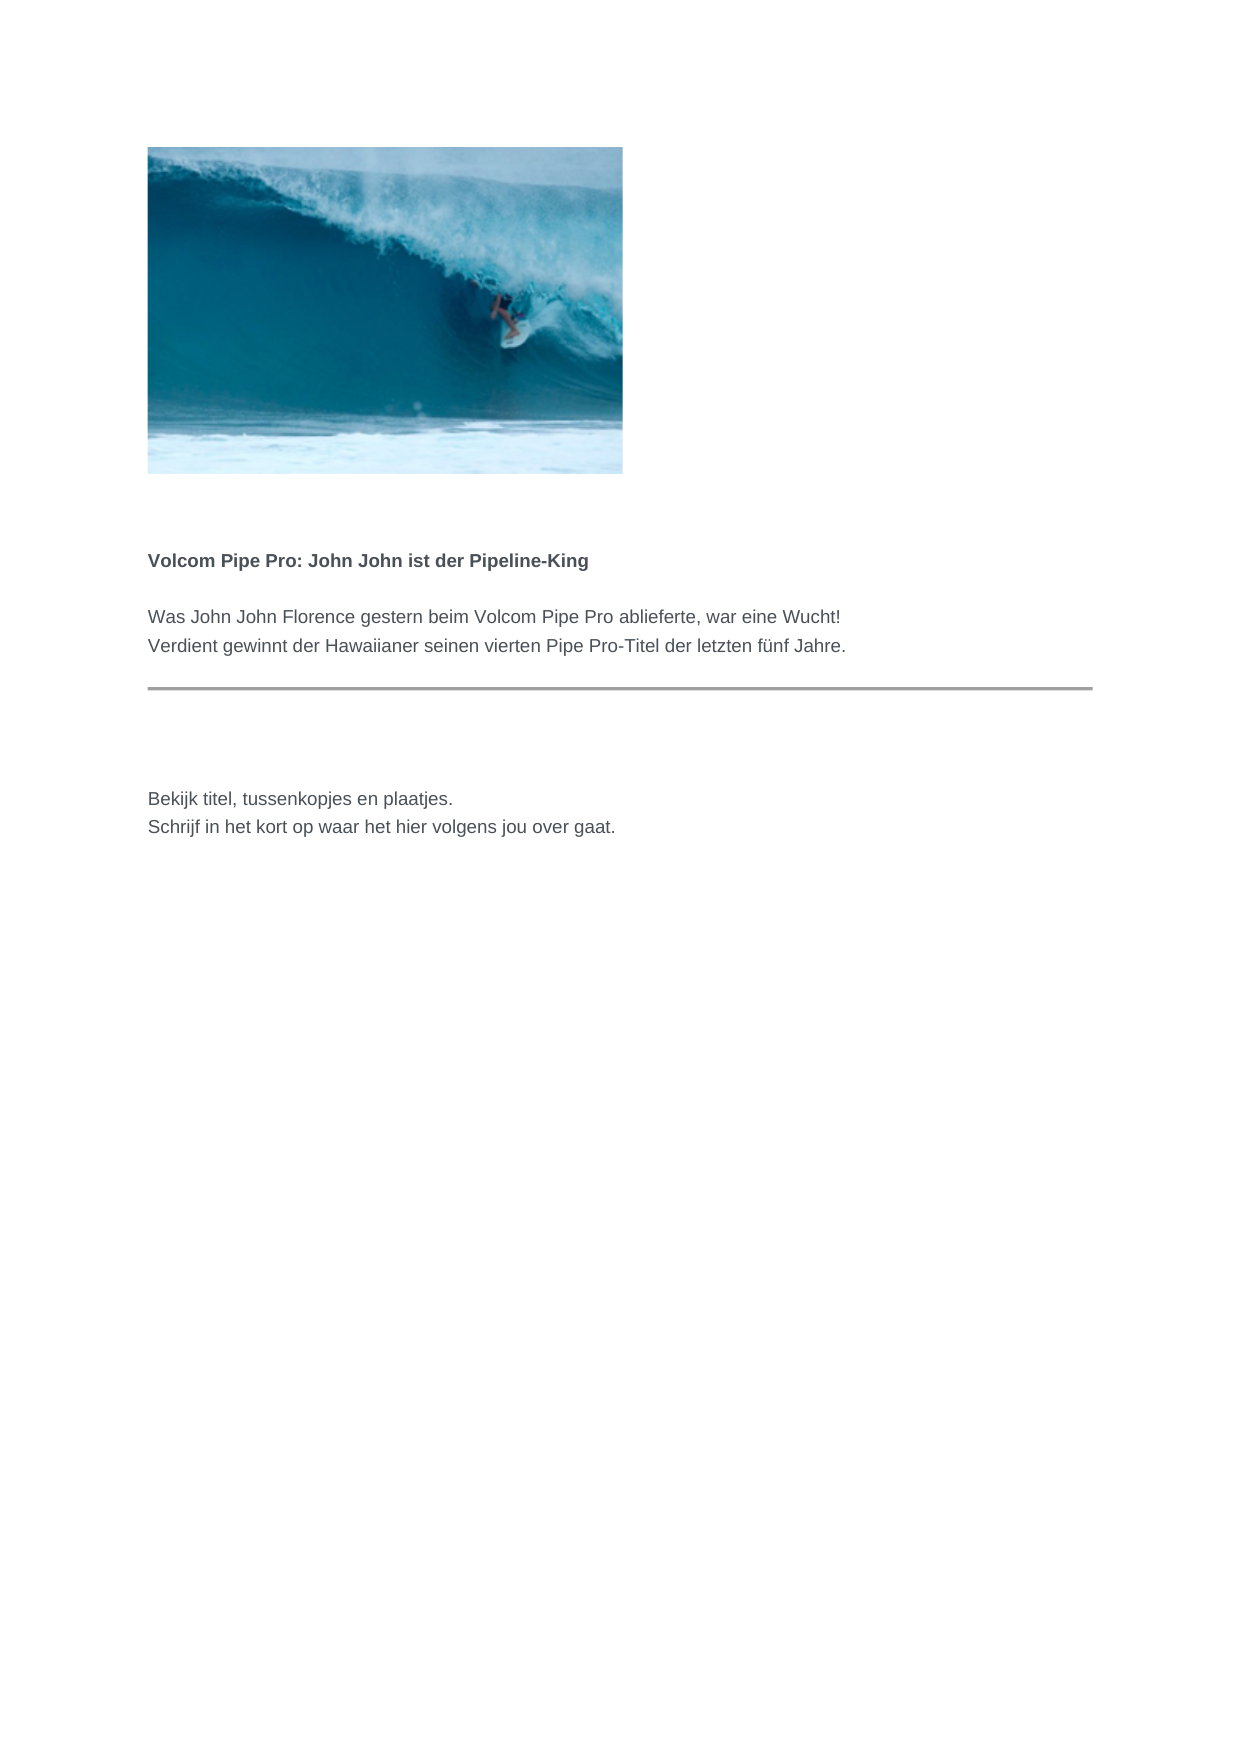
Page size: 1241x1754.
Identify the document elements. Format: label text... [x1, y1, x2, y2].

picture [147, 384, 623, 474]
text Volcom Pipe Pro: John John ist der Pipeline-King Was John John Florence gestern beim Volcom Pipe Pro ablieferte, war eine Wucht! Verdient gewinnt der Hawaiianer seinen vierten Pipe Pro-Titel der letzten fünf Jahre. [148, 543, 1093, 656]
text Bekijk titel, tussenkopjes en plaatjes. Schrijf in het kort op waar het hier volgens jou over gaat. [148, 753, 1093, 837]
picture [147, 147, 623, 360]
